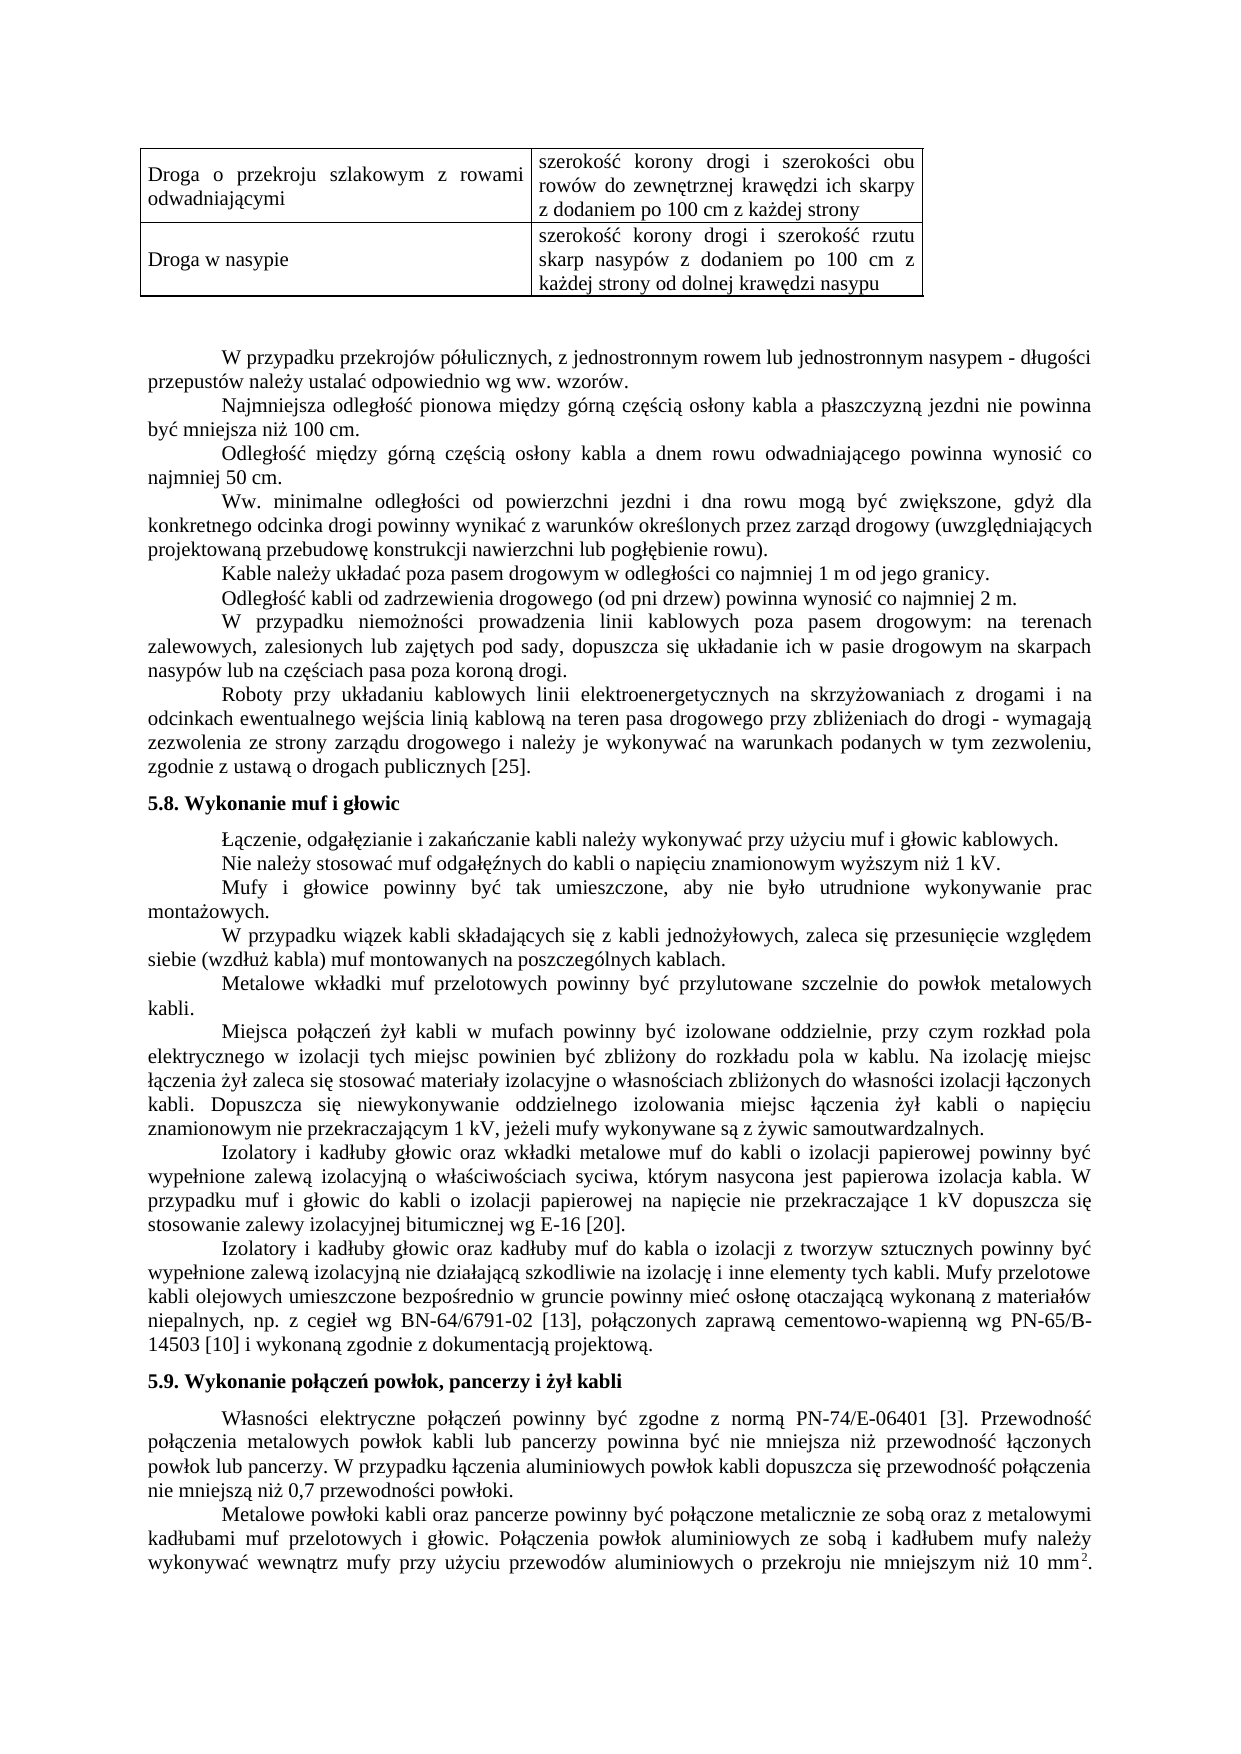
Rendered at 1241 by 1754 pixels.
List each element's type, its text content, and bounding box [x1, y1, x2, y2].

table_cell Droga w nasypie [141, 223, 531, 295]
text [148, 1502, 1093, 1574]
text W przypadku wiązek kabli składających się z kabli jednożyłowych, zaleca się przesunięcie względem siebie (wzdłuż kabla) muf montowanych na poszczególnych kablach. [148, 923, 1093, 971]
table_cell szerokość korony drogi i szerokości obu rowów do zewnętrznej krawędzi ich skarpy z dodaniem po 100 cm z każdej strony [532, 149, 922, 221]
text Ww. minimalne odległości od powierzchni jezdni i dna rowu mogą być zwiększone, gdyż dla konkretnego odcinka drogi powinny wynikać z warunków określonych przez zarząd drogowy (uwzględniających projektowaną przebudowę konstrukcji nawierzchni lub pogłębienie rowu). [148, 489, 1093, 561]
text Roboty przy układaniu kablowych linii elektroenergetycznych na skrzyżowaniach z drogami i na odcinkach ewentualnego wejścia linią kablową na teren pasa drogowego przy zbliżeniach do drogi - wymagają zezwolenia ze strony zarządu drogowego i należy je wykonywać na warunkach podanych w tym zezwoleniu, zgodnie z ustawą o drogach publicznych [25]. [148, 682, 1093, 778]
table_cell Droga o przekroju szlakowym z rowami odwadniającymi [141, 149, 531, 221]
text Odległość kabli od zadrzewienia drogowego (od pni drzew) powinna wynosić co najmniej 2 m. [148, 585, 1093, 609]
text W przypadku niemożności prowadzenia linii kablowych poza pasem drogowym: na terenach zalewowych, zalesionych lub zajętych pod sady, dopuszcza się układanie ich w pasie drogowym na skarpach nasypów lub na częściach pasa poza koroną drogi. [148, 609, 1093, 682]
text Izolatory i kadłuby głowic oraz wkładki metalowe muf do kabli o izolacji papierowej powinny być wypełnione zalewą izolacyjną o właściwościach syciwa, którym nasycona jest papierowa izolacja kabla. W przypadku muf i głowic do kabli o izolacji papierowej na napięcie nie przekraczające 1 kV dopuszcza się stosowanie zalewy izolacyjnej bitumicznej wg E-16 [20]. [148, 1140, 1093, 1236]
text 5.8. Wykonanie muf i głowic [148, 790, 1093, 814]
text W przypadku przekrojów półulicznych, z jednostronnym rowem lub jednostronnym nasypem - długości przepustów należy ustalać odpowiednio wg ww. wzorów. [148, 345, 1093, 393]
text Łączenie, odgałęzianie i zakańczanie kabli należy wykonywać przy użyciu muf i głowic kablowych. [148, 827, 1093, 851]
text Najmniejsza odległość pionowa między górną częścią osłony kabla a płaszczyzną jezdni nie powinna być mniejsza niż 100 cm. [148, 393, 1093, 441]
text Miejsca połączeń żył kabli w mufach powinny być izolowane oddzielnie, przy czym rozkład pola elektrycznego w izolacji tych miejsc powinien być zbliżony do rozkładu pola w kablu. Na izolację miejsc łączenia żył zaleca się stosować materiały izolacyjne o własnościach zbliżonych do własności izolacji łączonych kabli. Dopuszcza się niewykonywanie oddzielnego izolowania miejsc łączenia żył kabli o napięciu znamionowym nie przekraczającym 1 kV, jeżeli mufy wykonywane są z żywic samoutwardzalnych. [148, 1019, 1093, 1140]
text Metalowe wkładki muf przelotowych powinny być przylutowane szczelnie do powłok metalowych kabli. [148, 971, 1093, 1019]
text 5.9. Wykonanie połączeń powłok, pancerzy i żył kabli [148, 1369, 1093, 1393]
text Własności elektryczne połączeń powinny być zgodne z normą PN-74/E-06401 [3]. Przewodność połączenia metalowych powłok kabli lub pancerzy powinna być nie mniejsza niż przewodność łączonych powłok lub pancerzy. W przypadku łączenia aluminiowych powłok kabli dopuszcza się przewodność połączenia nie mniejszą niż 0,7 przewodności powłoki. [148, 1405, 1093, 1502]
text Nie należy stosować muf odgałęźnych do kabli o napięciu znamionowym wyższym niż 1 kV. [148, 851, 1093, 875]
text Kable należy układać poza pasem drogowym w odległości co najmniej 1 m od jego granicy. [148, 561, 1093, 585]
text Odległość między górną częścią osłony kabla a dnem rowu odwadniającego powinna wynosić co najmniej 50 cm. [148, 441, 1093, 489]
text Izolatory i kadłuby głowic oraz kadłuby muf do kabla o izolacji z tworzyw sztucznych powinny być wypełnione zalewą izolacyjną nie działającą szkodliwie na izolację i inne elementy tych kabli. Mufy przelotowe kabli olejowych umieszczone bezpośrednio w gruncie powinny mieć osłonę otaczającą wykonaną z materiałów niepalnych, np. z cegieł wg BN-64/6791-02 [13], połączonych zaprawą cementowo-wapienną wg PN-65/B-14503 [10] i wykonaną zgodnie z dokumentacją projektową. [148, 1236, 1093, 1356]
table_cell szerokość korony drogi i szerokość rzutu skarp nasypów z dodaniem po 100 cm z każdej strony od dolnej krawędzi nasypu [532, 223, 922, 295]
text Mufy i głowice powinny być tak umieszczone, aby nie było utrudnione wykonywanie prac montażowych. [148, 875, 1093, 923]
